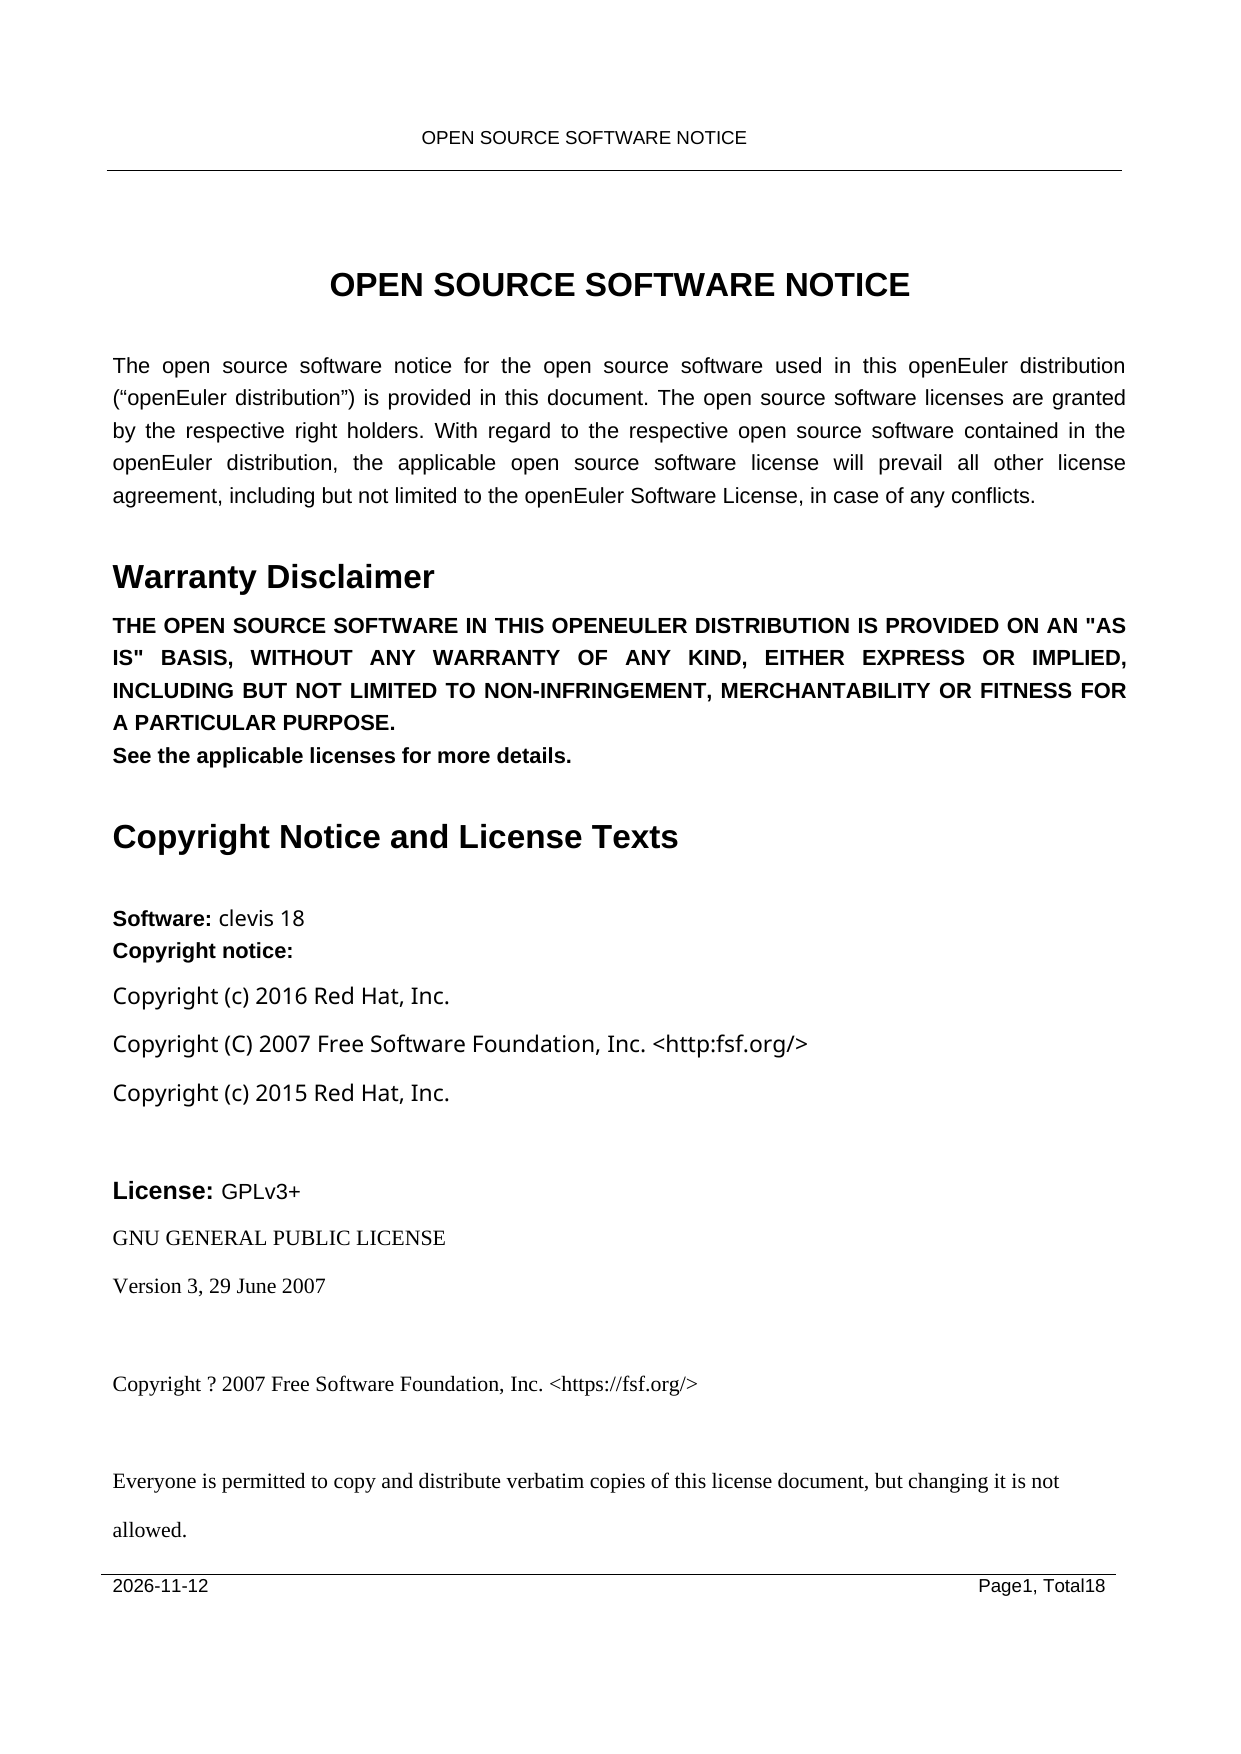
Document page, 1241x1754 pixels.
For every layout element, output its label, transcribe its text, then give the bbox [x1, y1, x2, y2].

text OPEN SOURCE SOFTWARE NOTICE [112, 251, 1128, 316]
text The open source software notice for the open source software used in this openEuler distribution (“openEuler distribution”) is provided in this document. The open source software licenses are granted by the respective right holders. With regard to the respective open source software contained in the openEuler distribution, the applicable open source software license will prevail all other license agreement, including but not limited to the openEuler Software License, in case of any conflicts. [112, 349, 1128, 511]
text Copyright Notice and License Texts [112, 804, 1128, 869]
text Copyright (c) 2016 Red Hat, Inc. Copyright (C) 2007 Free Software Foundation, Inc. <http:fsf.org/> Copyright (c) 2015 Red Hat, Inc. [112, 979, 1128, 1158]
text Warranty Disclaimer [112, 544, 1128, 609]
text Copyright notice: [112, 934, 1128, 966]
text License: GPLv3+ [112, 1174, 1128, 1207]
text THE OPEN SOURCE SOFTWARE IN THIS OPENEULER DISTRIBUTION IS PROVIDED ON AN "AS IS" BASIS, WITHOUT ANY WARRANTY OF ANY KIND, EITHER EXPRESS OR IMPLIED, INCLUDING BUT NOT LIMITED TO NON-INFRINGEMENT, MERCHANTABILITY OR FITNESS FOR A PARTICULAR PURPOSE. See the applicable licenses for more details. [112, 609, 1128, 771]
text Software: clevis 18 [112, 901, 1128, 934]
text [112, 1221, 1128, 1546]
